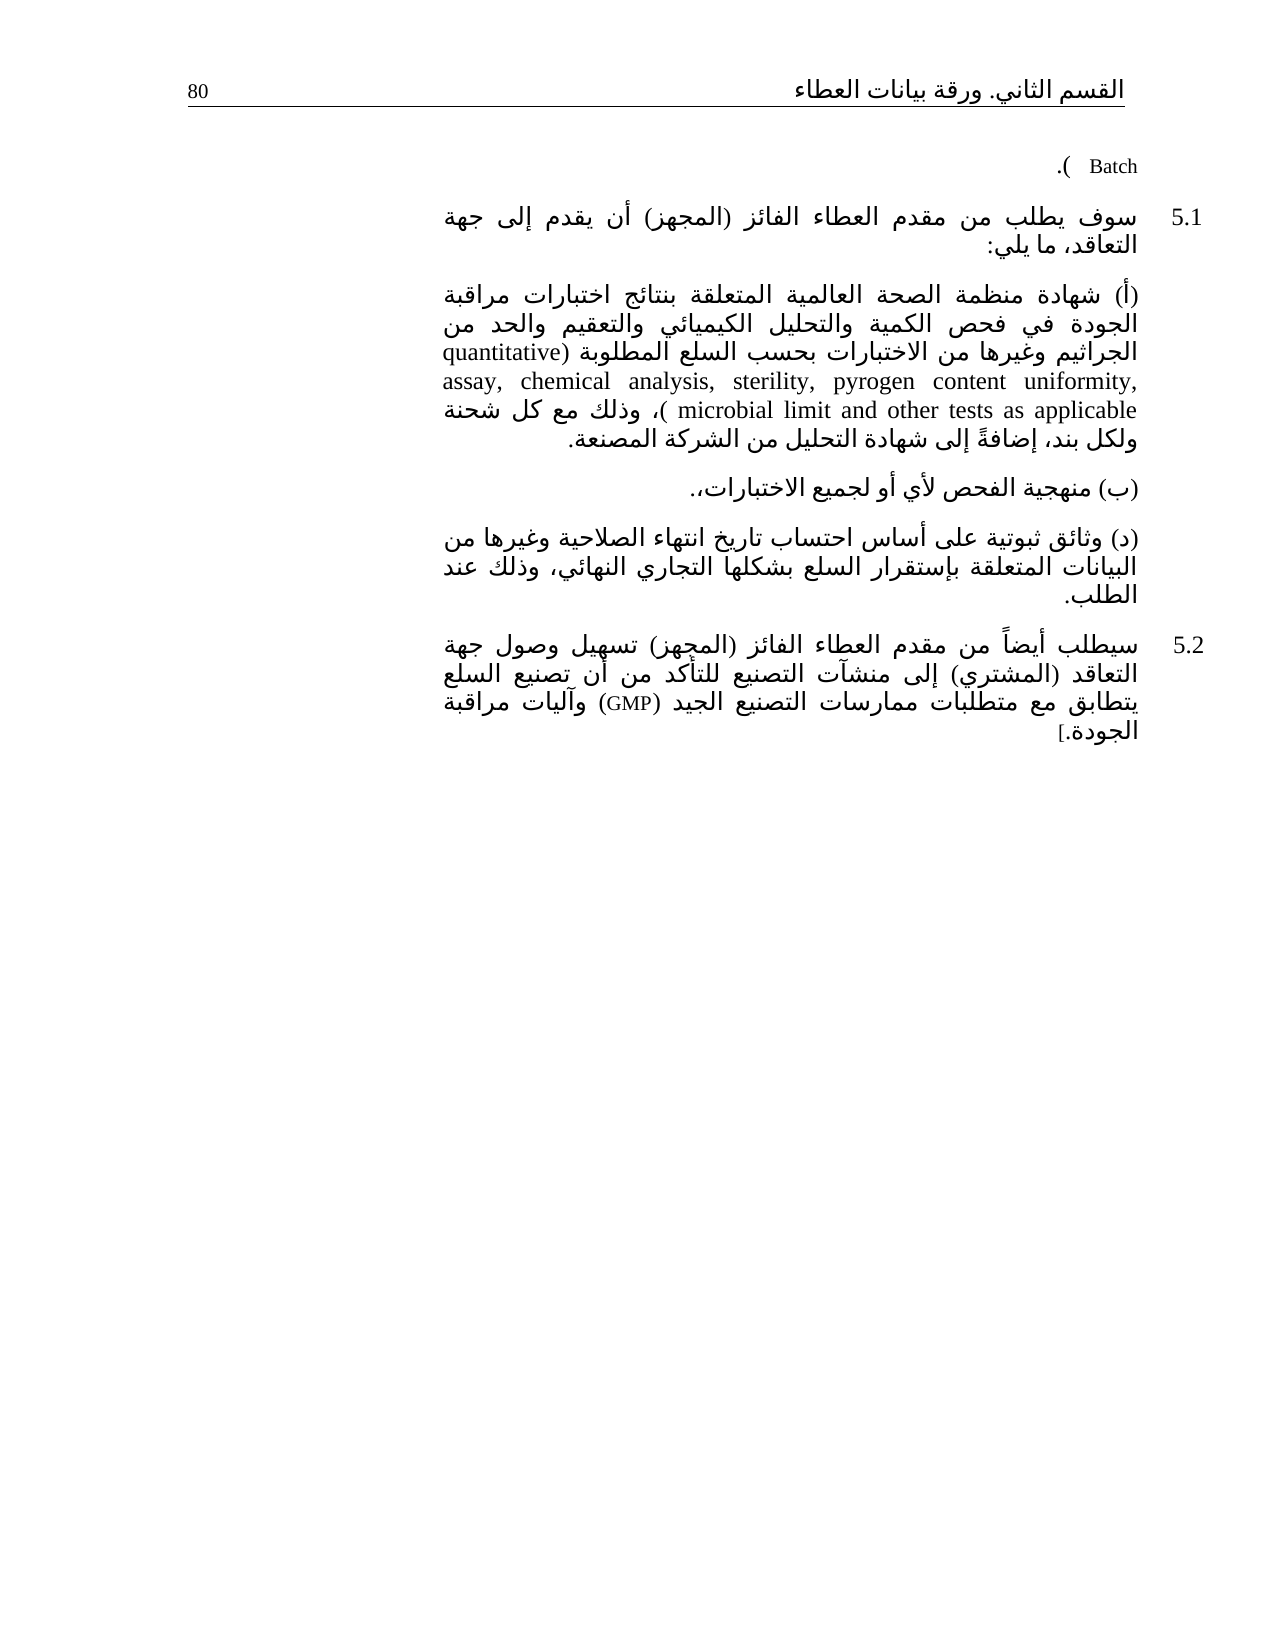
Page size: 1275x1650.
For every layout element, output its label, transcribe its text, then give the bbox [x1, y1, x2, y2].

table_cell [431, 150, 1214, 202]
table_cell 5.1 سوف يطلب من مقدم العطاء الفائز (المجهز) أن يقدم إلى جهة التعاقد، ما يلي: (أ) شهادة منظمة الصحة العالمية المتعلقة بنتائج اختبارات مراقبة الجودة في فحص الكمية والتحليل الكيميائي والتعقيم والحد من الجراثيم وغيرها من الاختبارات بحسب السلع المطلوبة (quantitative assay, chemical analysis, sterility, pyrogen content uniformity, microbial limit and other tests as applicable )، وذلك مع كل شحنة ولكل بند، إضافةً إلى شهادة التحليل من الشركة المصنعة. (ب) منهجية الفحص لأي أو لجميع الاختبارات،. (د) وثائق ثبوتية على أساس احتساب تاريخ انتهاء الصلاحية وغيرها من البيانات المتعلقة بإستقرار السلع بشكلها التجاري النهائي، وذلك عند الطلب. 5.2 سيطلب أيضاً من مقدم العطاء الفائز (المجهز) تسهيل وصول جهة التعاقد (المشتري) إلى منشآت التصنيع للتأكد من أن تصنيع السلع يتطابق مع متطلبات ممارسات التصنيع الجيد (GMP) وآليات مراقبة الجودة.] [431, 202, 1214, 766]
